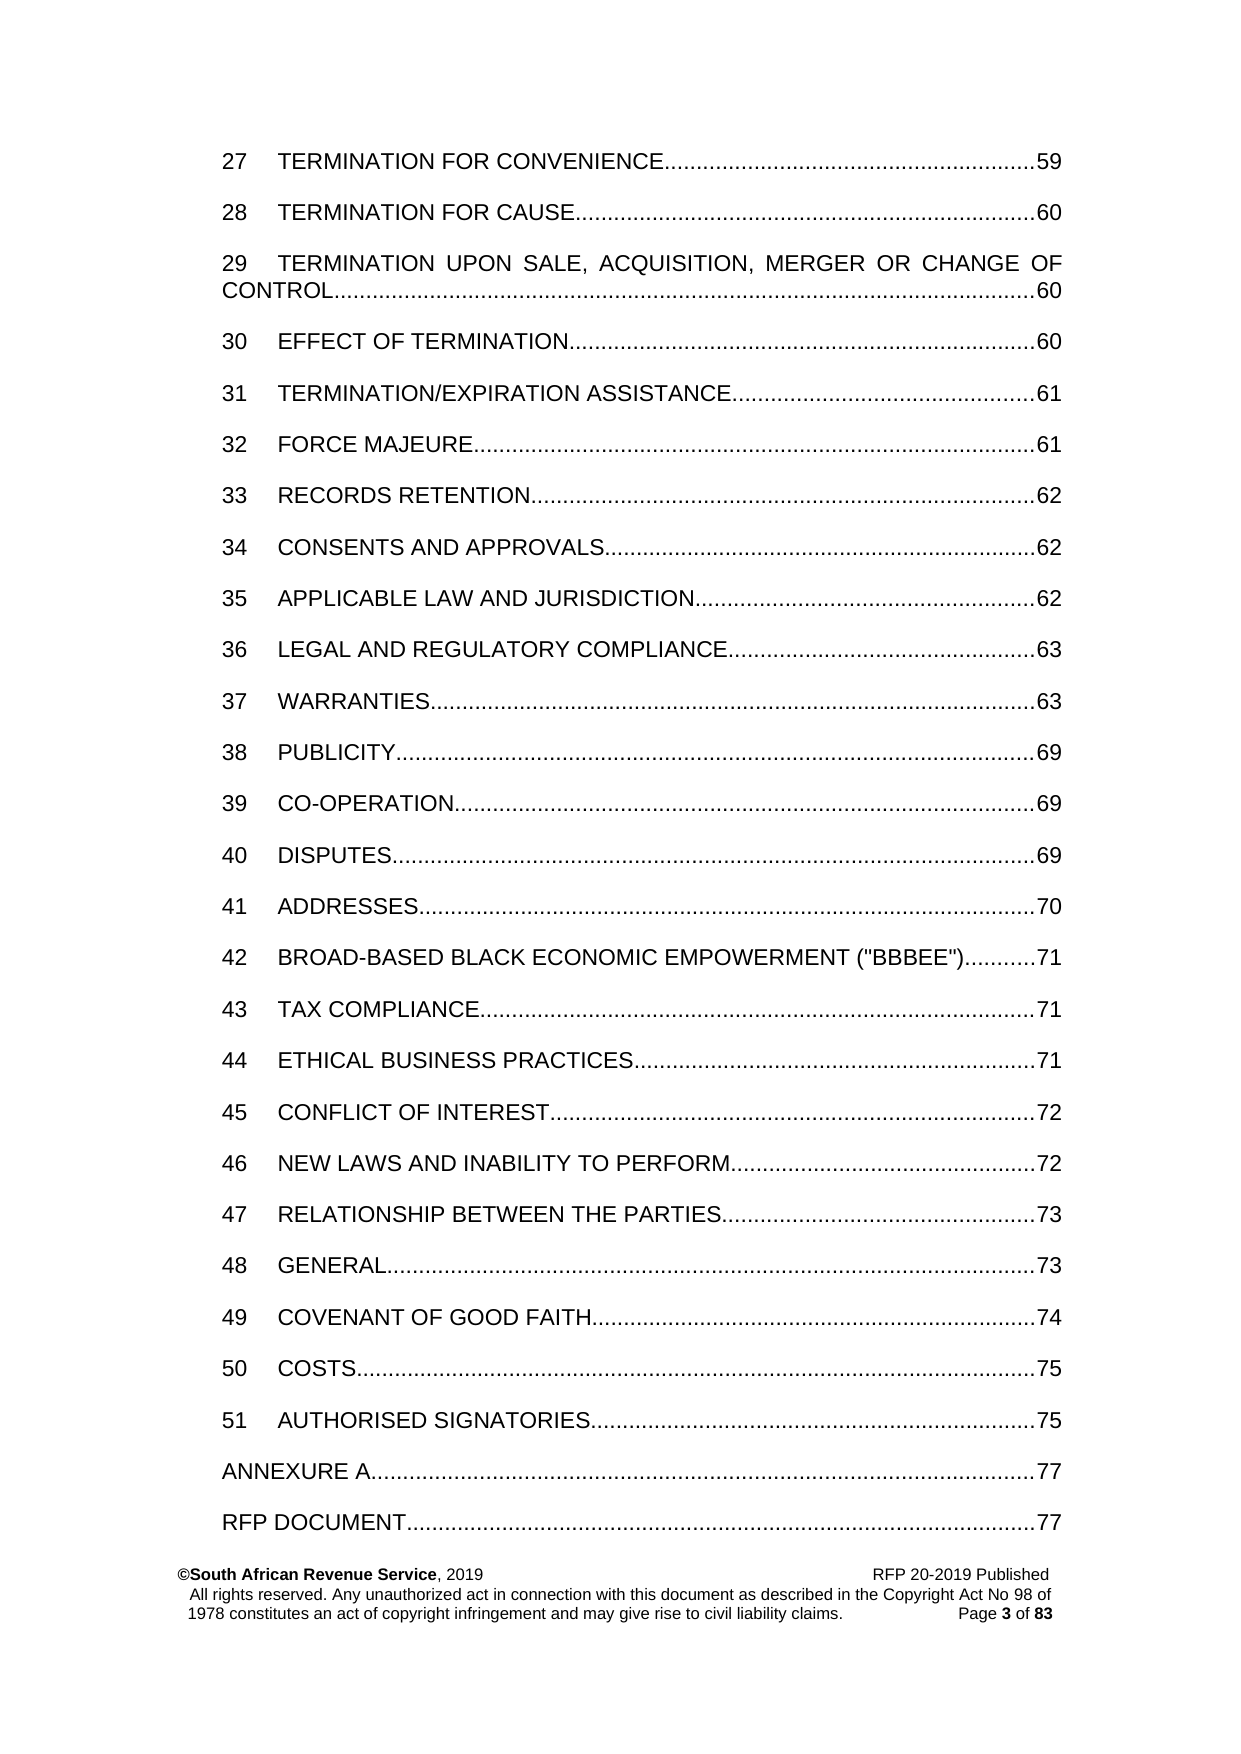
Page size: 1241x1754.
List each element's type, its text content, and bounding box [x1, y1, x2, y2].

text 49 Covenant of Good Faith 74 [222, 1304, 1063, 1330]
text 48 General 73 [222, 1252, 1063, 1279]
text 45 Conflict of Interest 72 [222, 1098, 1063, 1125]
text 38 PUBLICITY 69 [222, 739, 1063, 765]
text 33 Records Retention 62 [222, 482, 1063, 508]
text 43 Tax Compliance 71 [222, 996, 1063, 1022]
text 50 Costs 75 [222, 1355, 1063, 1382]
text 44 Ethical Business Practices 71 [222, 1047, 1063, 1073]
text 35 Applicable Law and Jurisdiction 62 [222, 585, 1063, 611]
text 41 Addresses 70 [222, 893, 1063, 919]
text RFP DOCUMENT 77 [222, 1509, 1063, 1536]
text 30 Effect of TERMINATION 60 [222, 328, 1063, 354]
text annexure a 77 [222, 1458, 1063, 1484]
text 31 termination/expiration assistance 61 [222, 379, 1063, 406]
text 39 CO-OPERATION 69 [222, 790, 1063, 817]
text 34 Consents and Approvals 62 [222, 533, 1063, 560]
text 47 Relationship between the Parties 73 [222, 1201, 1063, 1227]
text 27 TERMINATION FOR CONVENIENCE 59 [222, 148, 1063, 174]
text 40 DISPUTES 69 [222, 842, 1063, 868]
text 36 Legal and Regulatory Compliance 63 [222, 636, 1063, 663]
text 37 Warranties 63 [222, 688, 1063, 714]
text 32 Force Majeure 61 [222, 431, 1063, 457]
text 46 new laws and inability to perform 72 [222, 1150, 1063, 1176]
text 51 Authorised Signatories 75 [222, 1407, 1063, 1433]
text 29 Termination upon Sale, Acquisition, Merger or Change of Control 60 [222, 250, 1063, 303]
text 28 Termination for Cause 60 [222, 199, 1063, 225]
text 42 Broad-Based Black Economic Empowerment ("BBBEE") 71 [222, 944, 1063, 971]
